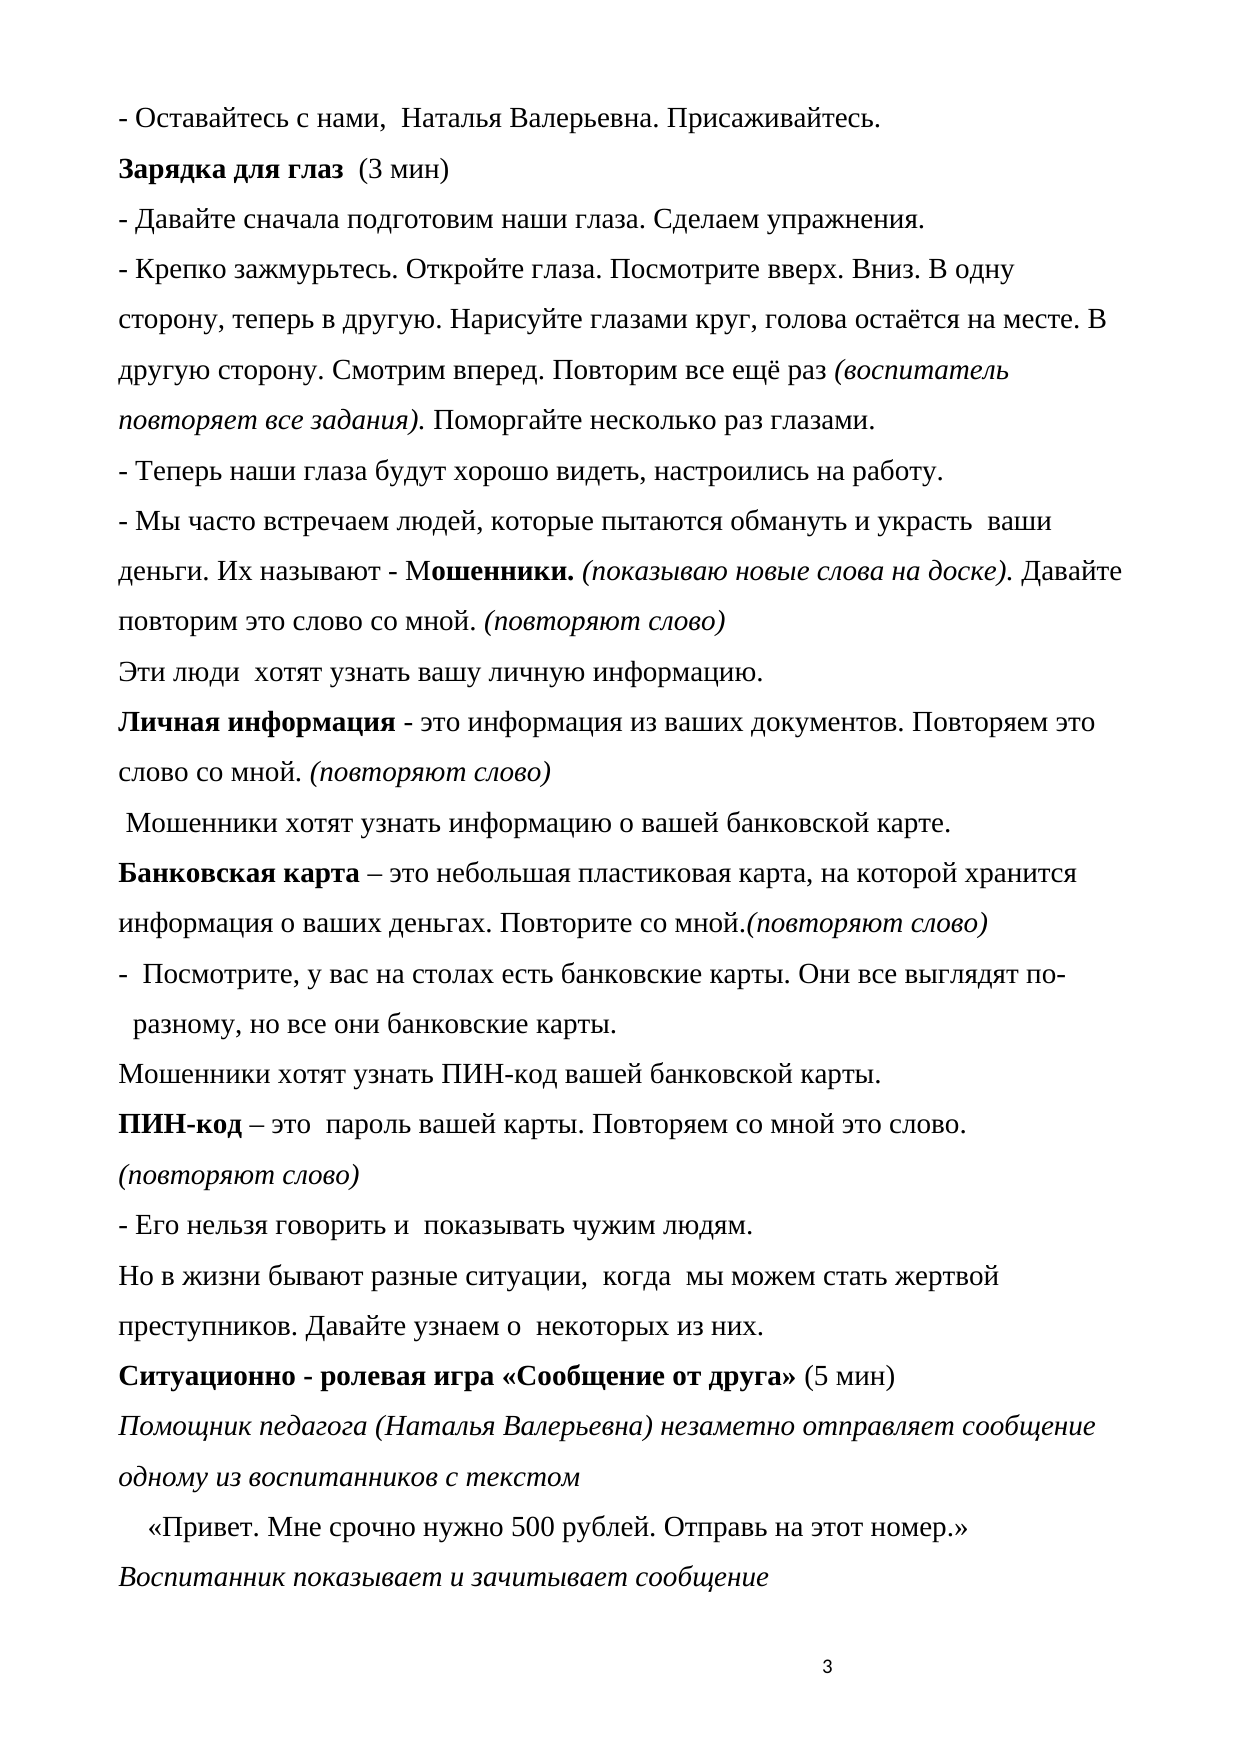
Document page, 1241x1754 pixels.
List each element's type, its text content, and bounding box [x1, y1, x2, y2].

text Банковская карта – это небольшая пластиковая карта, на которой хранится информация о ваших деньгах. Повторите со мной.(повторяют слово) [118, 855, 1122, 939]
text - Давайте сначала подготовим наши глаза. Сделаем упражнения. [118, 201, 1122, 234]
text - Мы часто встречаем людей, которые пытаются обмануть и украсть ваши деньги. Их называют - Мошенники. (показываю новые слова на доске). Давайте повторим это слово со мной. (повторяют слово) [118, 503, 1122, 637]
text Мошенники хотят узнать ПИН-код вашей банковской карты. [118, 1056, 1122, 1090]
text Личная информация - это информация из ваших документов. Повторяем это слово со мной. (повторяют слово) [118, 704, 1122, 788]
text Но в жизни бывают разные ситуации, когда мы можем стать жертвой преступников. Давайте узнаем о некоторых из них. [118, 1258, 1122, 1341]
text Ситуационно - ролевая игра «Сообщение от друга» (5 мин) [118, 1358, 1122, 1392]
text Зарядка для глаз (3 мин) [118, 151, 1122, 184]
text Воспитанник показывает и зачитывает сообщение [118, 1559, 1122, 1593]
text Эти люди хотят узнать вашу личную информацию. [118, 654, 1122, 687]
text - Его нельзя говорить и показывать чужим людям. [118, 1207, 1122, 1241]
text Мошенники хотят узнать информацию о вашей банковской карте. [118, 805, 1122, 838]
text - Крепко зажмурьтесь. Откройте глаза. Посмотрите вверх. Вниз. В одну сторону, теперь в другую. Нарисуйте глазами круг, голова остаётся на месте. В другую сторону. Смотрим вперед. Повторим все ещё раз (воспитатель повторяет все задания). Поморгайте несколько раз глазами. [118, 251, 1122, 436]
text - Посмотрите, у вас на столах есть банковские карты. Они все выглядят по-разному, но все они банковские карты. [118, 956, 1122, 1039]
text Помощник педагога (Наталья Валерьевна) незаметно отправляет сообщение одному из воспитанников с текстом [118, 1408, 1122, 1492]
text «Привет. Мне срочно нужно 500 рублей. Отправь на этот номер.» [118, 1509, 1122, 1543]
text ПИН-код – это пароль вашей карты. Повторяем со мной это слово. (повторяют слово) [118, 1107, 1122, 1191]
text - Теперь наши глаза будут хорошо видеть, настроились на работу. [118, 453, 1122, 486]
text - Оставайтесь с нами, Наталья Валерьевна. Присаживайтесь. [118, 100, 1122, 134]
